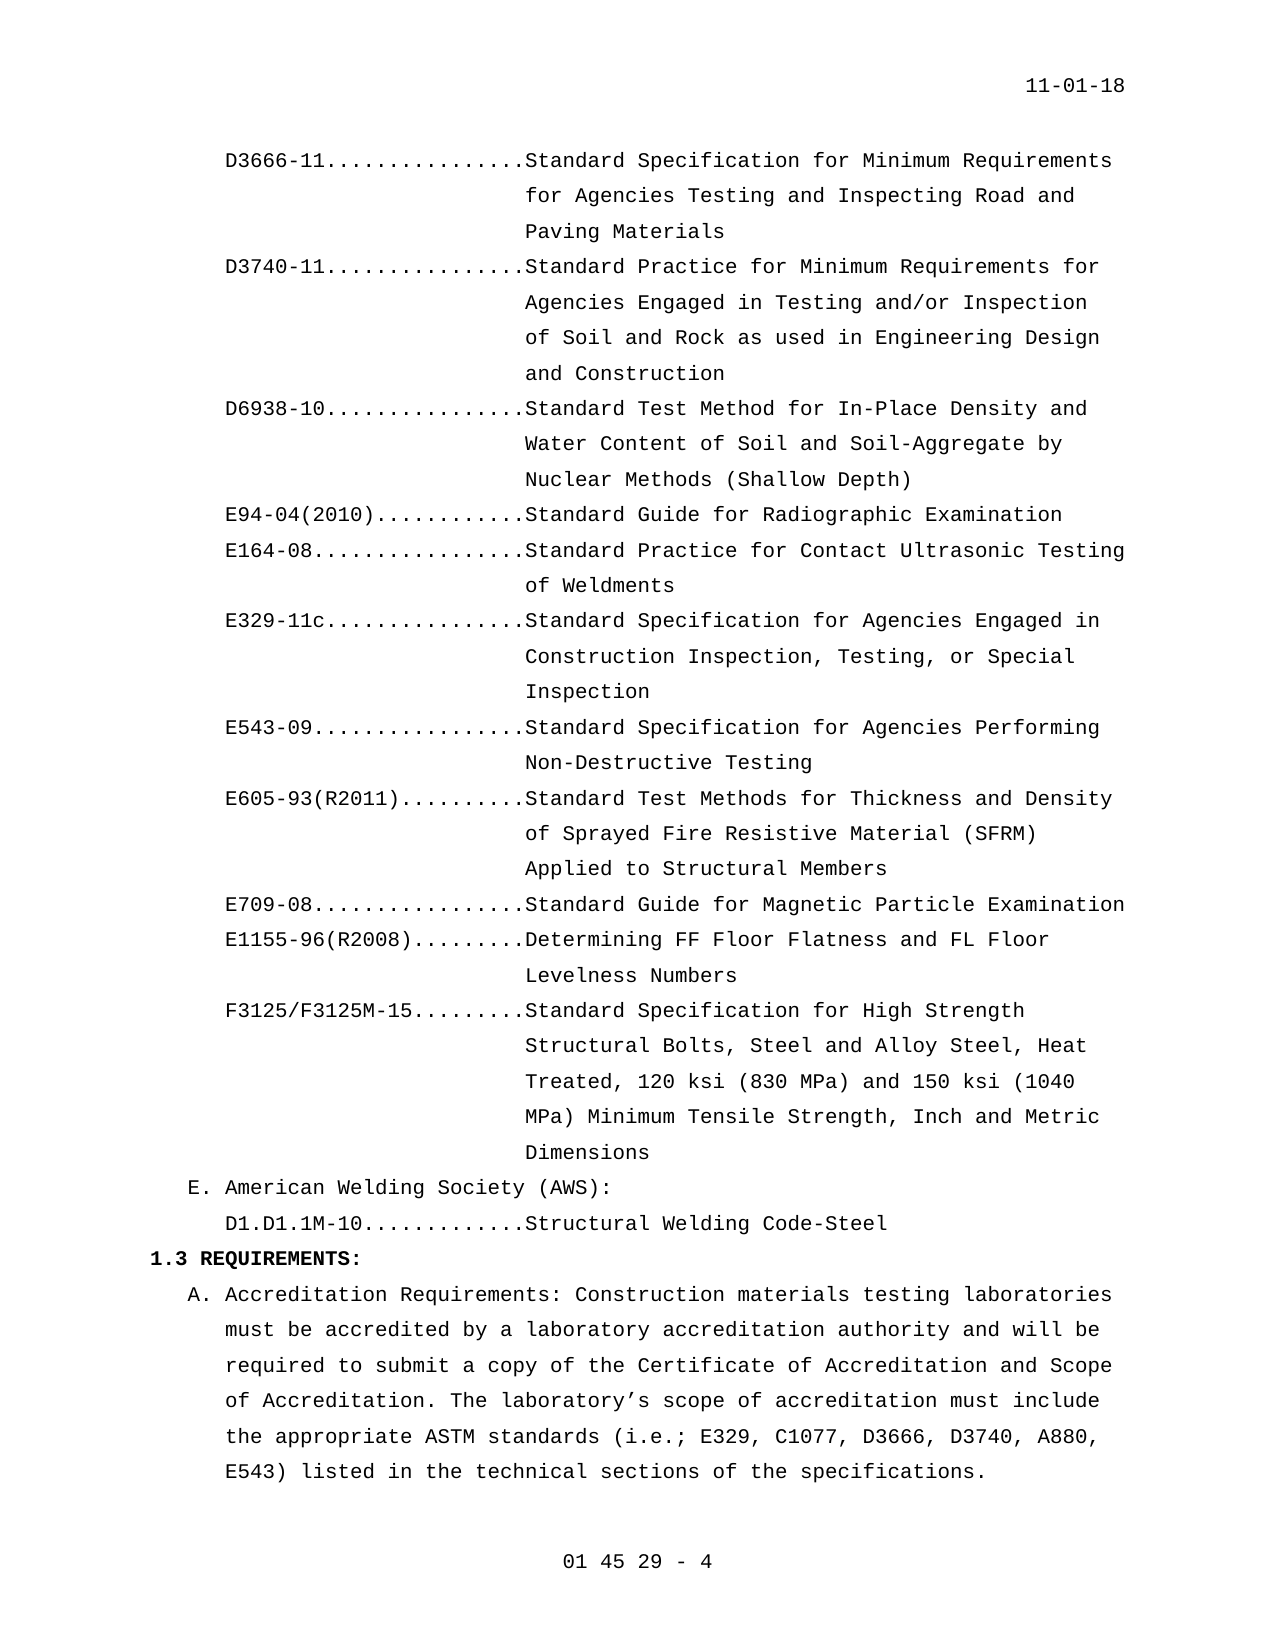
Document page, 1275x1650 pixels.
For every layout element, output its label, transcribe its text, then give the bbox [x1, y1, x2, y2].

text 1.3 REQUIREMENTS: [150, 1248, 1125, 1272]
text E543-09 Standard Specification for Agencies Performing Non-Destructive Testing [225, 717, 1125, 776]
text F3125/F3125M-15 Standard Specification for High Strength Structural Bolts, Steel and Alloy Steel, Heat Treated, 120 ksi (830 MPa) and 150 ksi (1040 MPa) Minimum Tensile Strength, Inch and Metric Dimensions [225, 1000, 1125, 1165]
text E164-08 Standard Practice for Contact Ultrasonic Testing of Weldments [225, 539, 1125, 599]
text E1155-96(R2008) Determining FF Floor Flatness and FL Floor Levelness Numbers [225, 929, 1125, 988]
text D6938-10 Standard Test Method for In-Place Density and Water Content of Soil and Soil-Aggregate by Nuclear Methods (Shallow Depth) [225, 398, 1125, 492]
text E94-04(2010) Standard Guide for Radiographic Examination [225, 504, 1125, 528]
text D3740-11 Standard Practice for Minimum Requirements for Agencies Engaged in Testing and/or Inspection of Soil and Rock as used in Engineering Design and Construction [225, 256, 1125, 386]
text E. American Welding Society (AWS): [187, 1177, 1125, 1201]
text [187, 1284, 1125, 1485]
text E709-08 Standard Guide for Magnetic Particle Examination [225, 894, 1125, 917]
text D1.D1.1M-10 Structural Welding Code-Steel [225, 1212, 1125, 1236]
text D3666-11 Standard Specification for Minimum Requirements for Agencies Testing and Inspecting Road and Paving Materials [225, 150, 1125, 244]
text E329-11c Standard Specification for Agencies Engaged in Construction Inspection, Testing, or Special Inspection [225, 610, 1125, 705]
text E605-93(R2011) Standard Test Methods for Thickness and Density of Sprayed Fire Resistive Material (SFRM) Applied to Structural Members [225, 787, 1125, 882]
